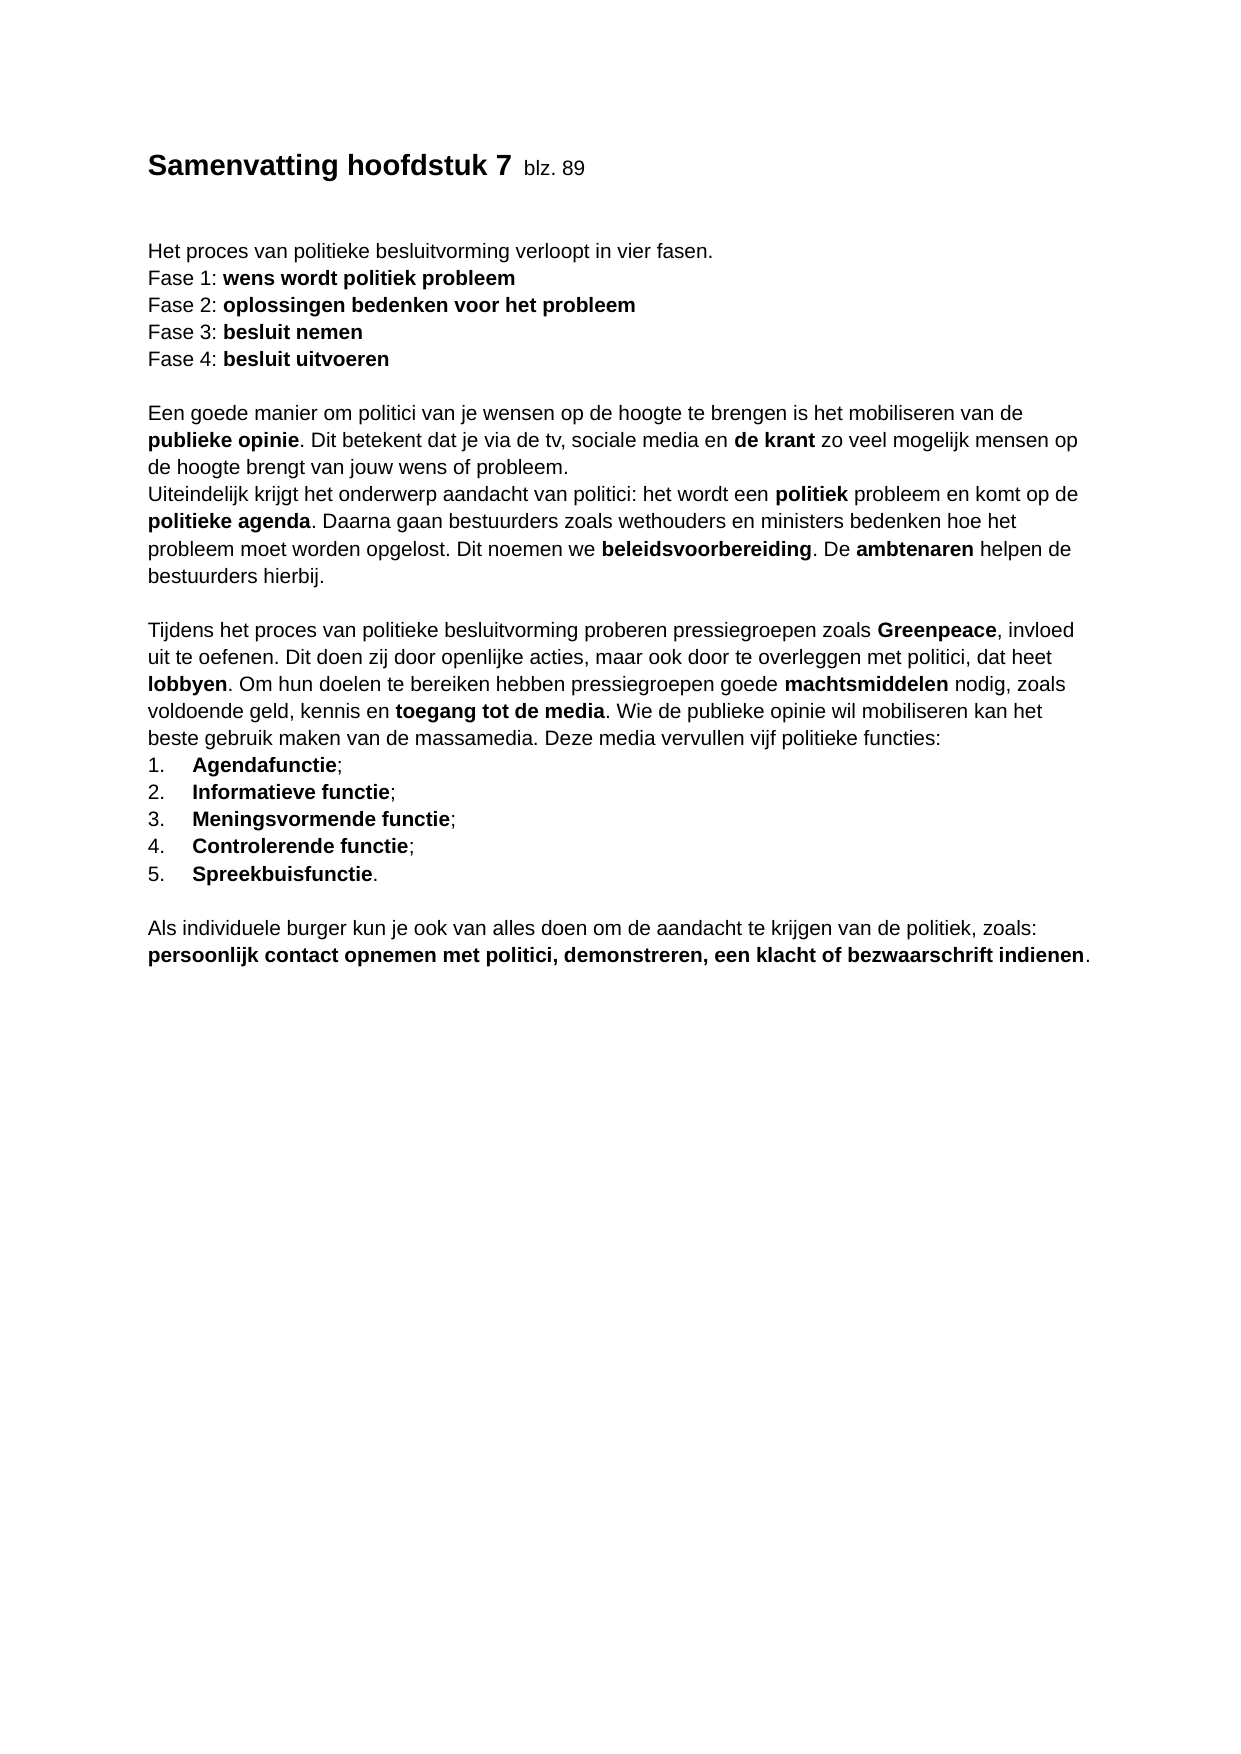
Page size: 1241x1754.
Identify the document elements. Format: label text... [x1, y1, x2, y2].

text Samenvatting hoofdstuk 7 blz. 89 [148, 148, 1093, 181]
text Fase 1: wens wordt politiek probleem [148, 262, 1093, 289]
text Fase 2: oplossingen bedenken voor het probleem [148, 289, 1093, 317]
text Fase 3: besluit nemen [148, 317, 1093, 344]
text Tijdens het proces van politieke besluitvorming proberen pressiegroepen zoals Greenpeace, invloed uit te oefenen. Dit doen zij door openlijke acties, maar ook door te overleggen met politici, dat heet lobbyen. Om hun doelen te bereiken hebben pressiegroepen goede machtsmiddelen nodig, zoals voldoende geld, kennis en toegang tot de media. Wie de publieke opinie wil mobiliseren kan het beste gebruik maken van de massamedia. Deze media vervullen vijf politieke functies: [148, 614, 1093, 750]
text 4. Controlerende functie; [148, 831, 1093, 858]
text Het proces van politieke besluitvorming verloopt in vier fasen. [148, 235, 1093, 262]
text 3. Meningsvormende functie; [148, 804, 1093, 831]
text Als individuele burger kun je ook van alles doen om de aandacht te krijgen van de politiek, zoals: persoonlijk contact opnemen met politici, demonstreren, een klacht of bezwaarschrift indienen. [148, 912, 1093, 967]
text 1. Agendafunctie; [148, 750, 1093, 777]
text 5. Spreekbuisfunctie. [148, 858, 1093, 885]
text Een goede manier om politici van je wensen op de hoogte te brengen is het mobiliseren van de publieke opinie. Dit betekent dat je via de tv, sociale media en de krant zo veel mogelijk mensen op de hoogte brengt van jouw wens of probleem. [148, 398, 1093, 479]
text 2. Informatieve functie; [148, 777, 1093, 804]
text Uiteindelijk krijgt het onderwerp aandacht van politici: het wordt een politiek probleem en komt op de politieke agenda. Daarna gaan bestuurders zoals wethouders en ministers bedenken hoe het probleem moet worden opgelost. Dit noemen we beleidsvoorbereiding. De ambtenaren helpen de bestuurders hierbij. [148, 479, 1093, 587]
text Fase 4: besluit uitvoeren [148, 344, 1093, 371]
